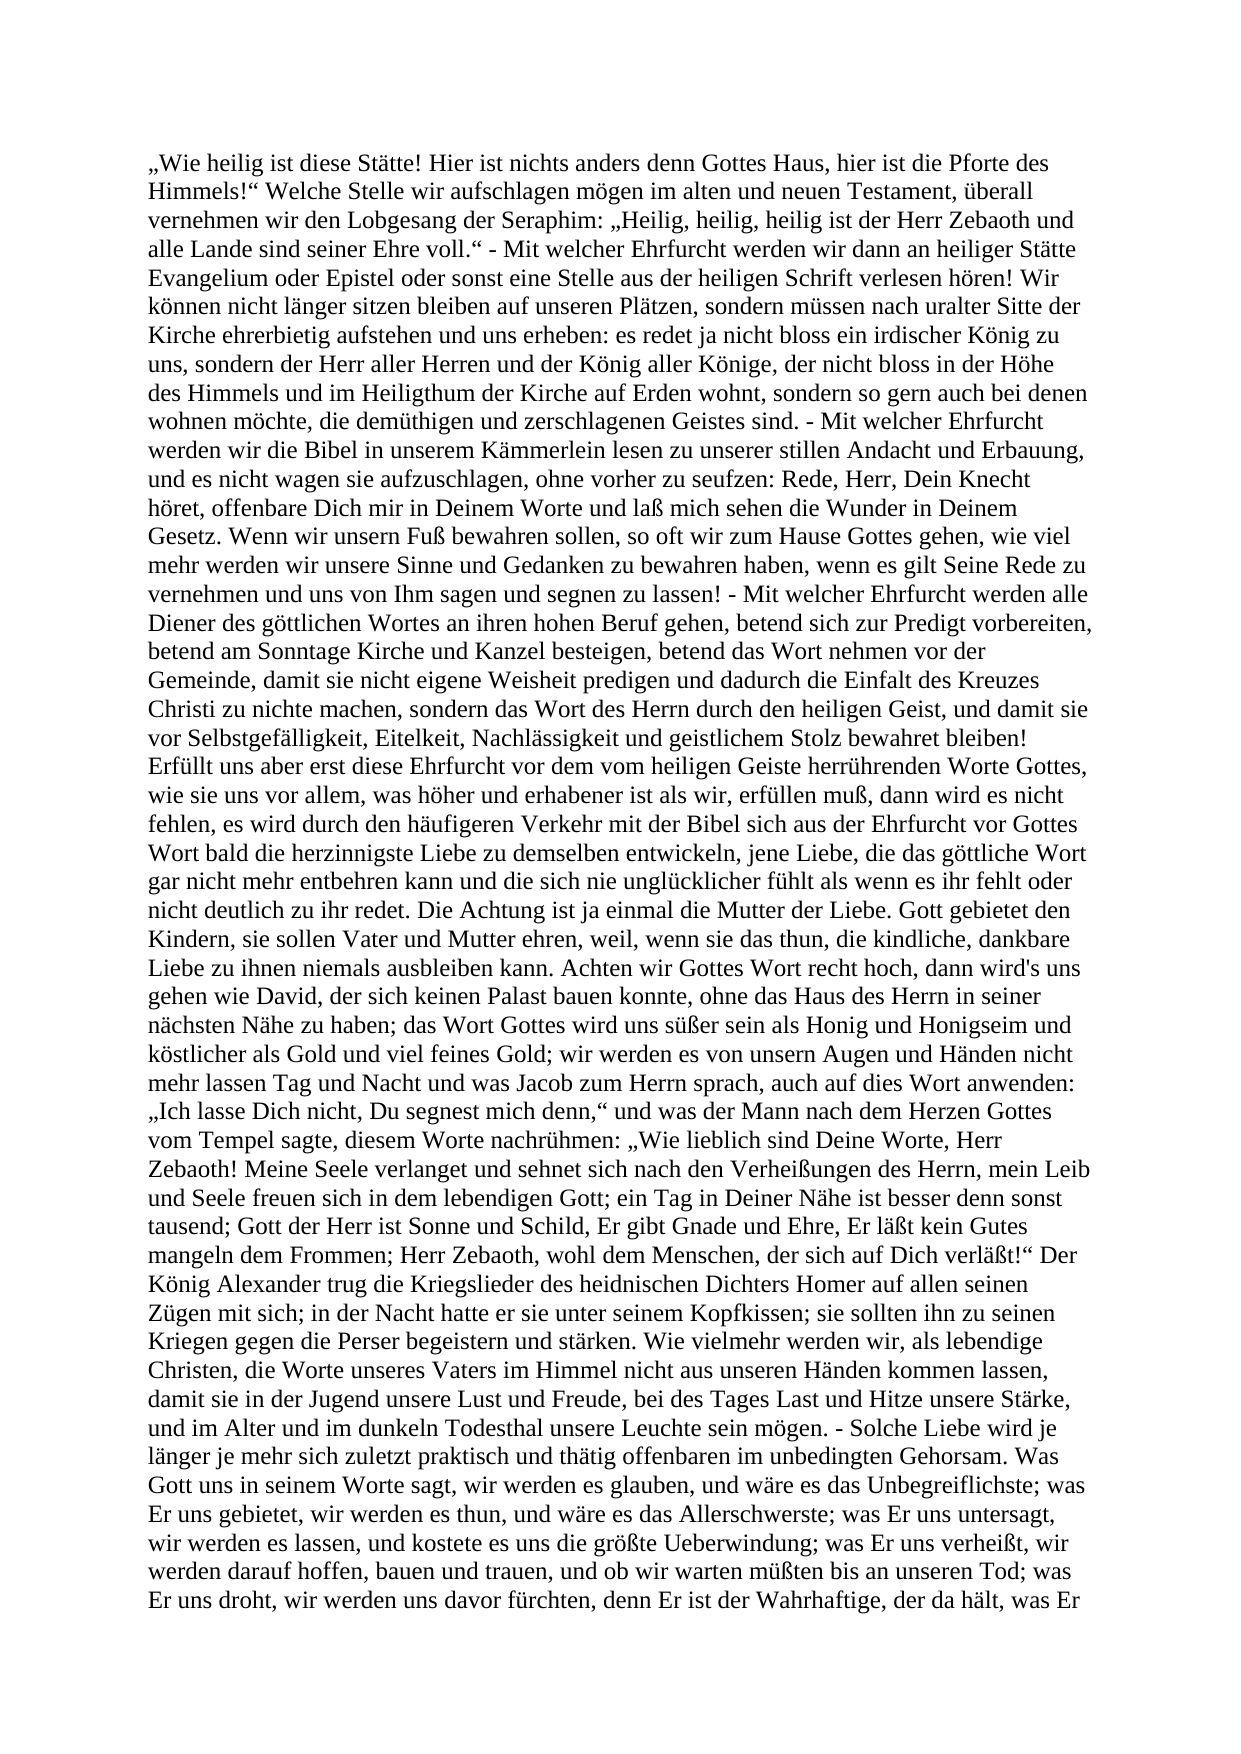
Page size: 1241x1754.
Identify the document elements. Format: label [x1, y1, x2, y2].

text [148, 148, 1093, 1614]
